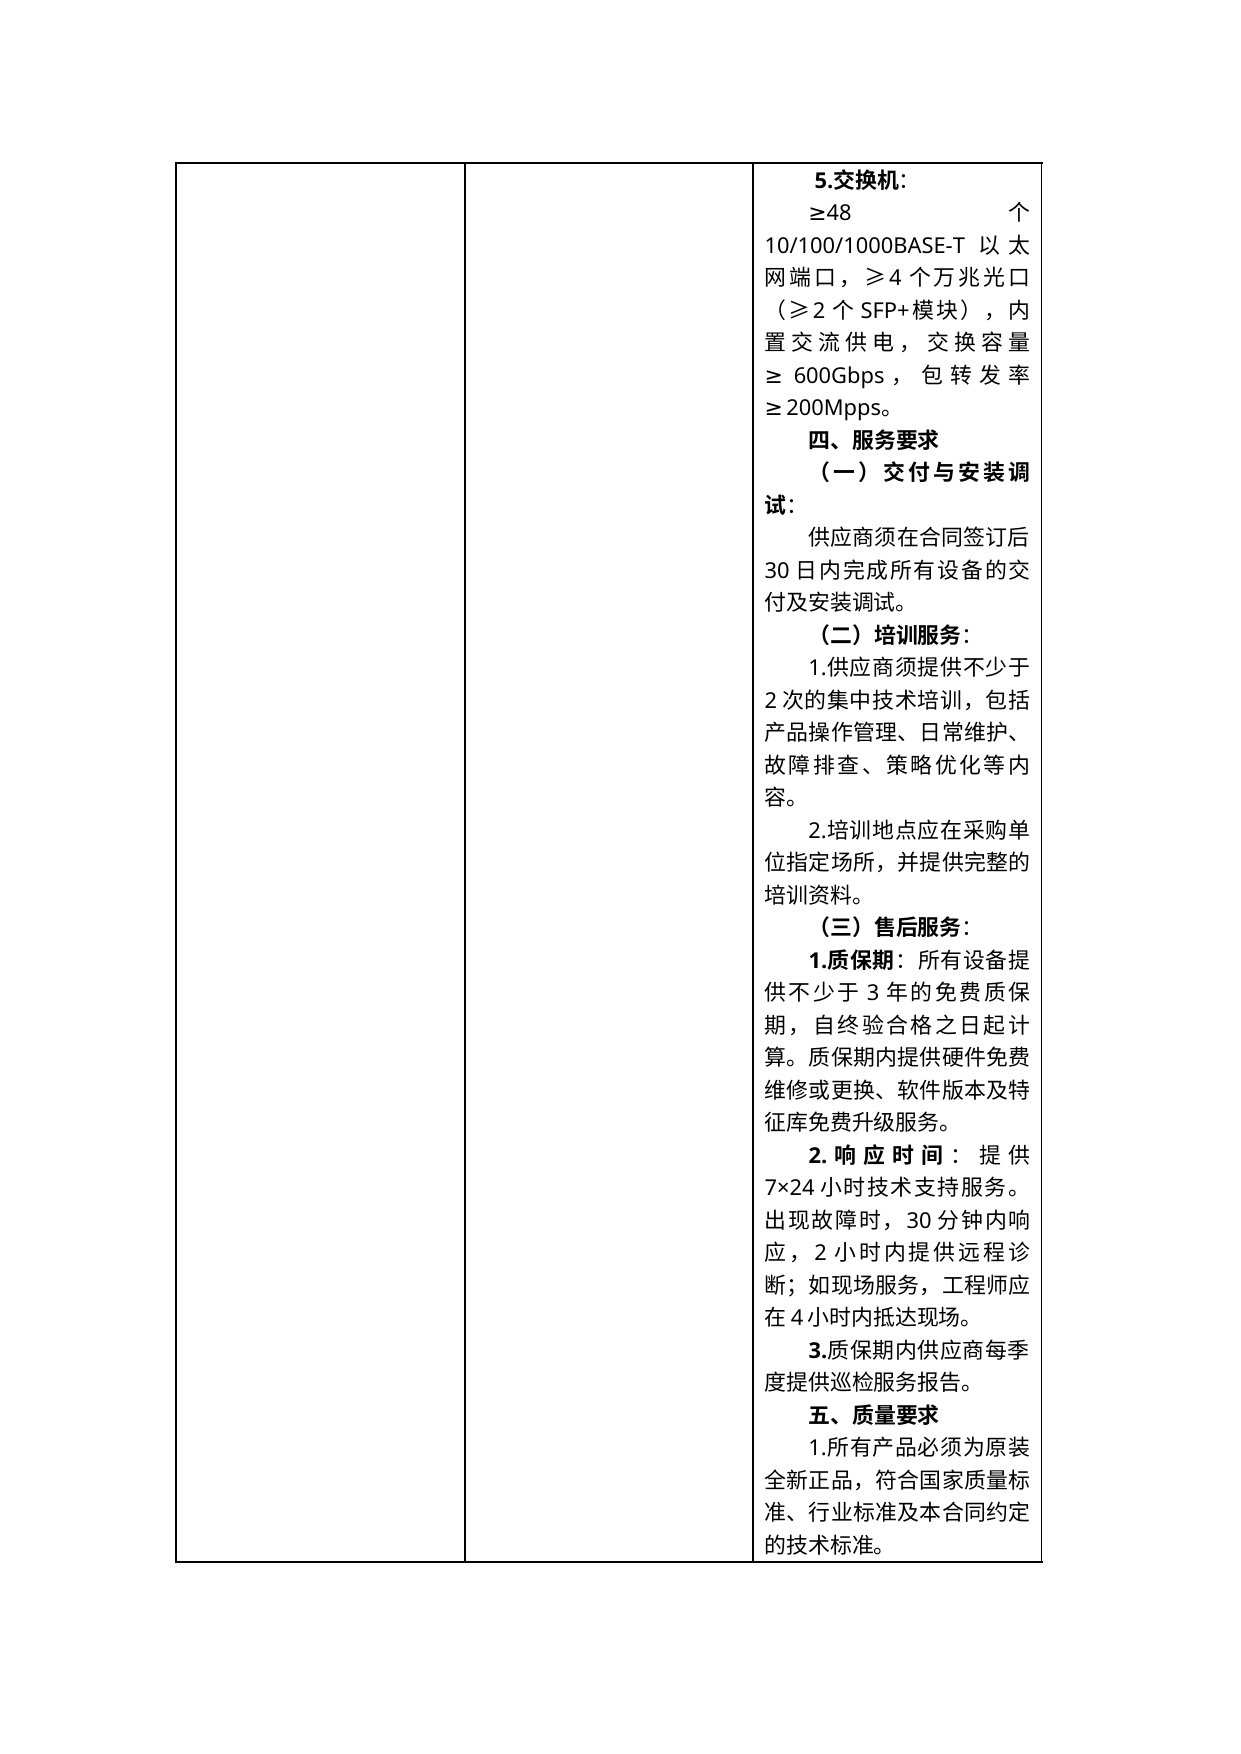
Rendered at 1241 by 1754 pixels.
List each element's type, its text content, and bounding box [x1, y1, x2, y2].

table_cell 1 [177, 164, 464, 1561]
table_cell [466, 164, 752, 1561]
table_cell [754, 164, 1041, 1561]
